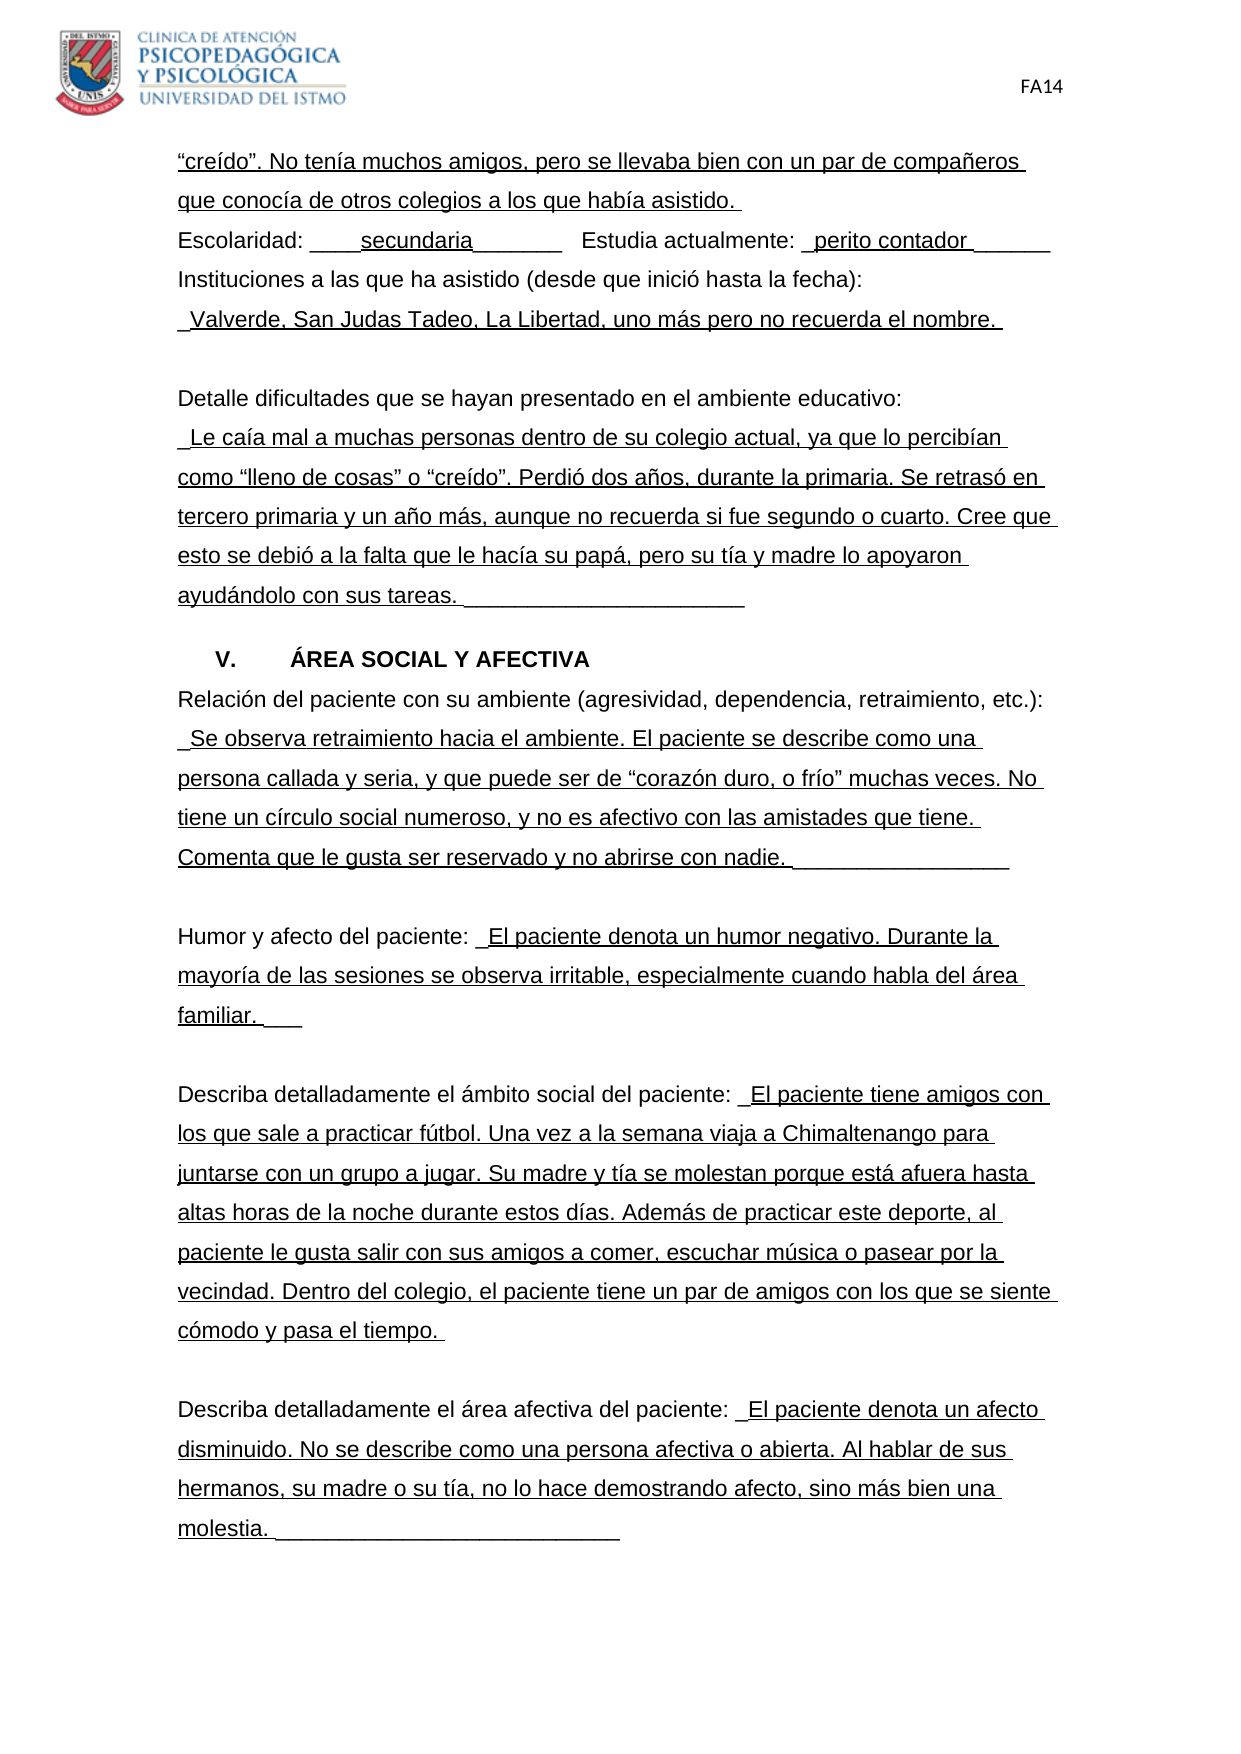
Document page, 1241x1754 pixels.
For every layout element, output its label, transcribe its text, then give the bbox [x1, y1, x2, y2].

text Humor y afecto del paciente: _El paciente denota un humor negativo. Durante la mayoría de las sesiones se observa irritable, especialmente cuando habla del área familiar. ___ [177, 923, 1063, 1028]
text Relación del paciente con su ambiente (agresividad, dependencia, retraimiento, etc.): _Se observa retraimiento hacia el ambiente. El paciente se describe como una persona callada y seria, y que puede ser de “corazón duro, o frío” muchas veces. No tiene un círculo social numeroso, y no es afectivo con las amistades que tiene. Comenta que le gusta ser reservado y no abrirse con nadie. _________________ [177, 686, 1063, 870]
text Describa detalladamente el ámbito social del paciente: _El paciente tiene amigos con los que sale a practicar fútbol. Una vez a la semana viaja a Chimaltenango para juntarse con un grupo a jugar. Su madre y tía se molestan porque está afuera hasta altas horas de la noche durante estos días. Además de practicar este deporte, al paciente le gusta salir con sus amigos a comer, escuchar música o pasear por la vecindad. Dentro del colegio, el paciente tiene un par de amigos con los que se siente cómodo y pasa el tiempo. [177, 1081, 1063, 1344]
text Detalle dificultades que se hayan presentado en el ambiente educativo: [177, 384, 1063, 411]
text _Le caía mal a muchas personas dentro de su colegio actual, ya que lo percibían como “lleno de cosas” o “creído”. Perdió dos años, durante la primaria. Se retrasó en tercero primaria y un año más, aunque no recuerda si fue segundo o cuarto. Cree que esto se debió a la falta que le hacía su papá, pero su tía y madre lo apoyaron ayudándolo con sus tareas. ______________________ [177, 424, 1063, 608]
text Instituciones a las que ha asistido (desde que inició hasta la fecha): [177, 266, 1063, 292]
text Describa detalladamente el área afectiva del paciente: _El paciente denota un afecto disminuido. No se describe como una persona afectiva o abierta. Al hablar de sus hermanos, su madre o su tía, no lo hace demostrando afecto, sino más bien una molestia. ___________________________ [177, 1396, 1063, 1541]
list ÁREA SOCIAL Y AFECTIVA [215, 646, 1063, 673]
text _Valverde, San Judas Tadeo, La Libertad, uno más pero no recuerda el nombre. [177, 306, 1063, 332]
text Escolaridad: ____secundaria_______ Estudia actualmente: _perito contador ______ [177, 227, 1063, 253]
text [177, 148, 1063, 213]
